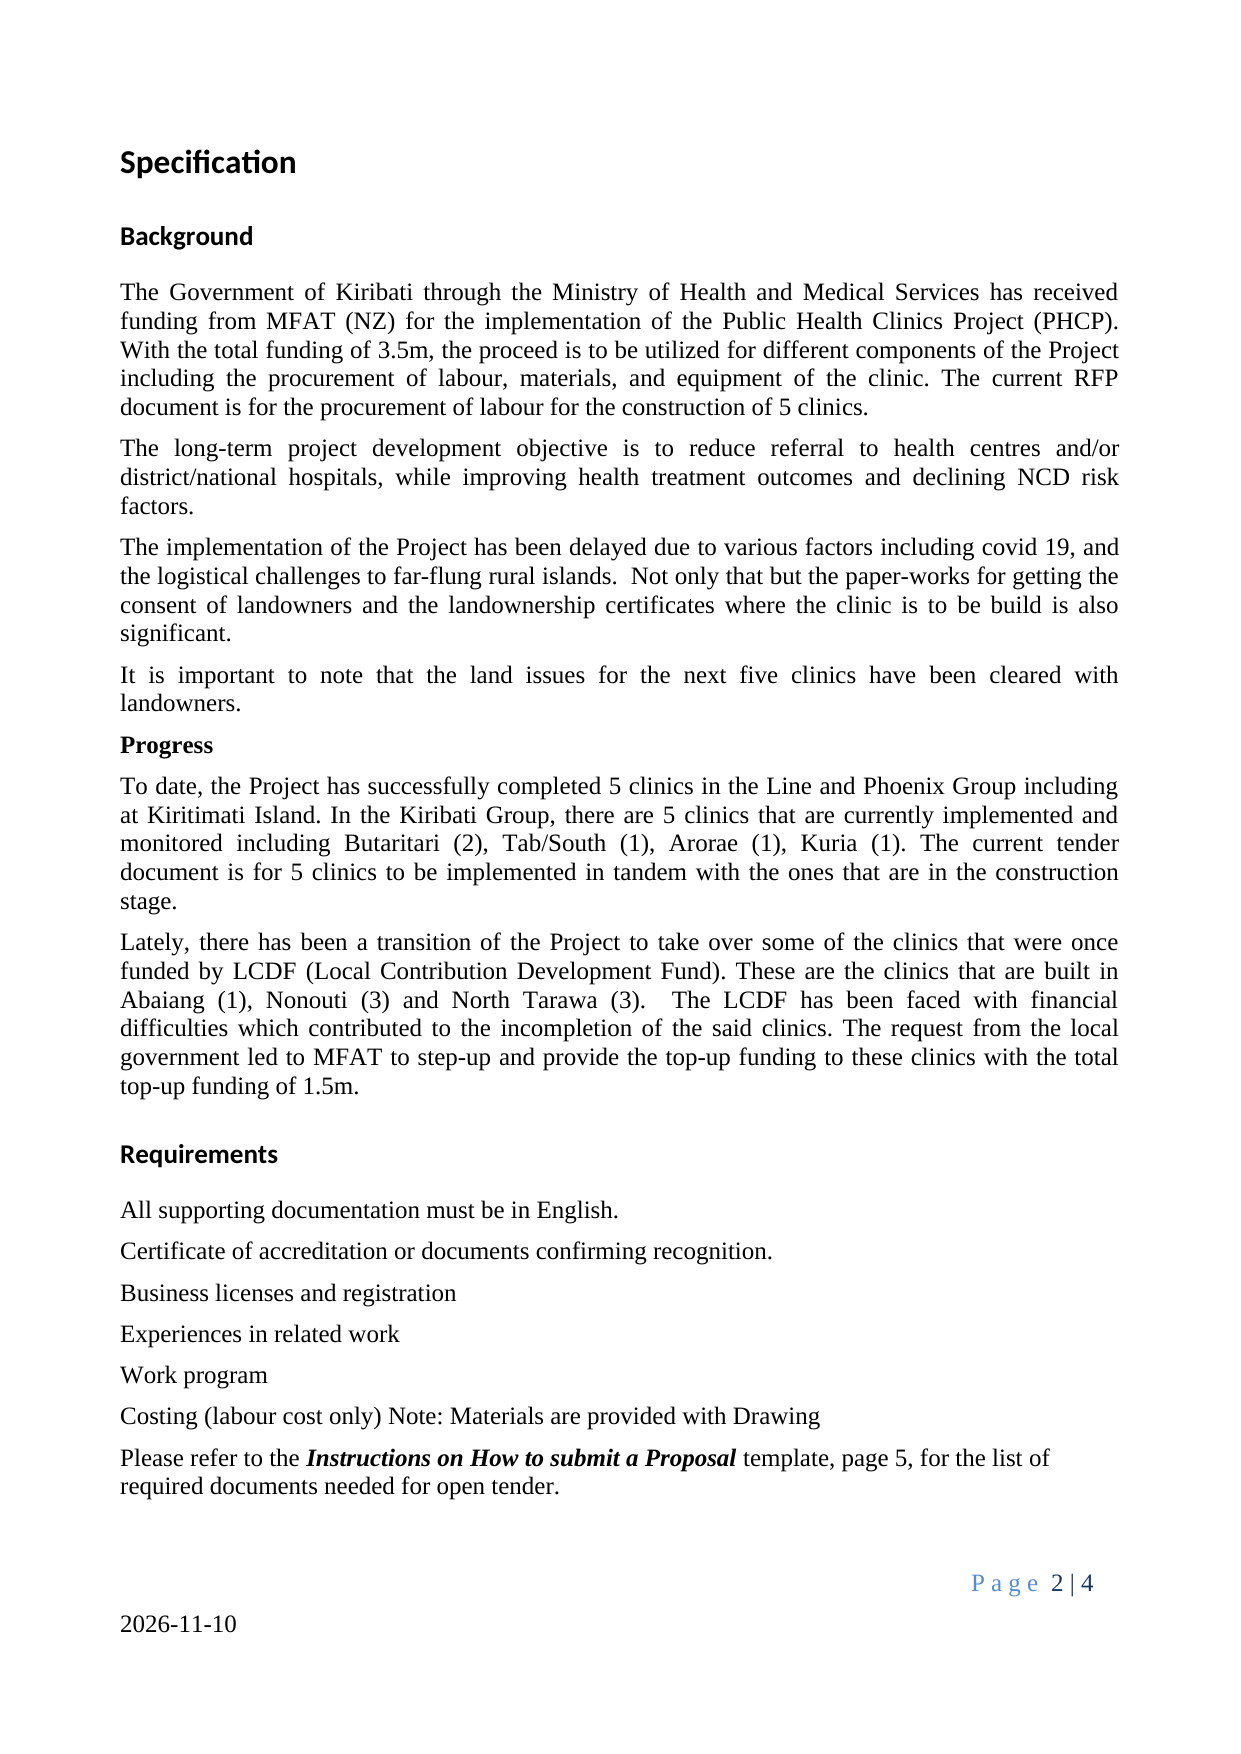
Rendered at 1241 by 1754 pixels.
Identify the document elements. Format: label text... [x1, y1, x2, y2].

subtitle Requirements [120, 1137, 1120, 1170]
text Business licenses and registration [120, 1278, 1120, 1306]
text Lately, there has been a transition of the Project to take over some of the clinics that were once funded by LCDF (Local Contribution Development Fund). These are the clinics that are built in Abaiang (1), Nonouti (3) and North Tarawa (3). The LCDF has been faced with financial difficulties which contributed to the incompletion of the said clinics. The request from the local government led to MFAT to step-up and provide the top-up funding to these clinics with the total top-up funding of 1.5m. [120, 927, 1120, 1100]
text Costing (labour cost only) Note: Materials are provided with Drawing [120, 1401, 1120, 1430]
text Please refer to the Instructions on How to submit a Proposal template, page 5, for the list of required documents needed for open tender. [120, 1443, 1120, 1500]
text All supporting documentation must be in English. [120, 1195, 1120, 1224]
text Certificate of accreditation or documents confirming recognition. [120, 1236, 1120, 1265]
text It is important to note that the land issues for the next five clinics have been cleared with landowners. [120, 660, 1120, 717]
subtitle Specification [120, 141, 1120, 182]
text The implementation of the Project has been delayed due to various factors including covid 19, and the logistical challenges to far-flung rural islands. Not only that but the paper-works for getting the consent of landowners and the landownership certificates where the clinic is to be build is also significant. [120, 532, 1120, 647]
text The Government of Kiribati through the Ministry of Health and Medical Services has received funding from MFAT (NZ) for the implementation of the Public Health Clinics Project (PHCP). With the total funding of 3.5m, the proceed is to be utilized for different components of the Project including the procurement of labour, materials, and equipment of the clinic. The current RFP document is for the procurement of labour for the construction of 5 clinics. [120, 277, 1120, 421]
text The long-term project development objective is to reduce referral to health centres and/or district/national hospitals, while improving health treatment outcomes and declining NCD risk factors. [120, 433, 1120, 520]
text Progress [120, 730, 1120, 758]
text To date, the Project has successfully completed 5 clinics in the Line and Phoenix Group including at Kiritimati Island. In the Kiribati Group, there are 5 clinics that are currently implemented and monitored including Butaritari (2), Tab/South (1), Arorae (1), Kuria (1). The current tender document is for 5 clinics to be implemented in tandem with the ones that are in the construction stage. [120, 771, 1120, 915]
text Experiences in related work [120, 1319, 1120, 1348]
text Work program [120, 1360, 1120, 1389]
subtitle Background [120, 219, 1120, 252]
